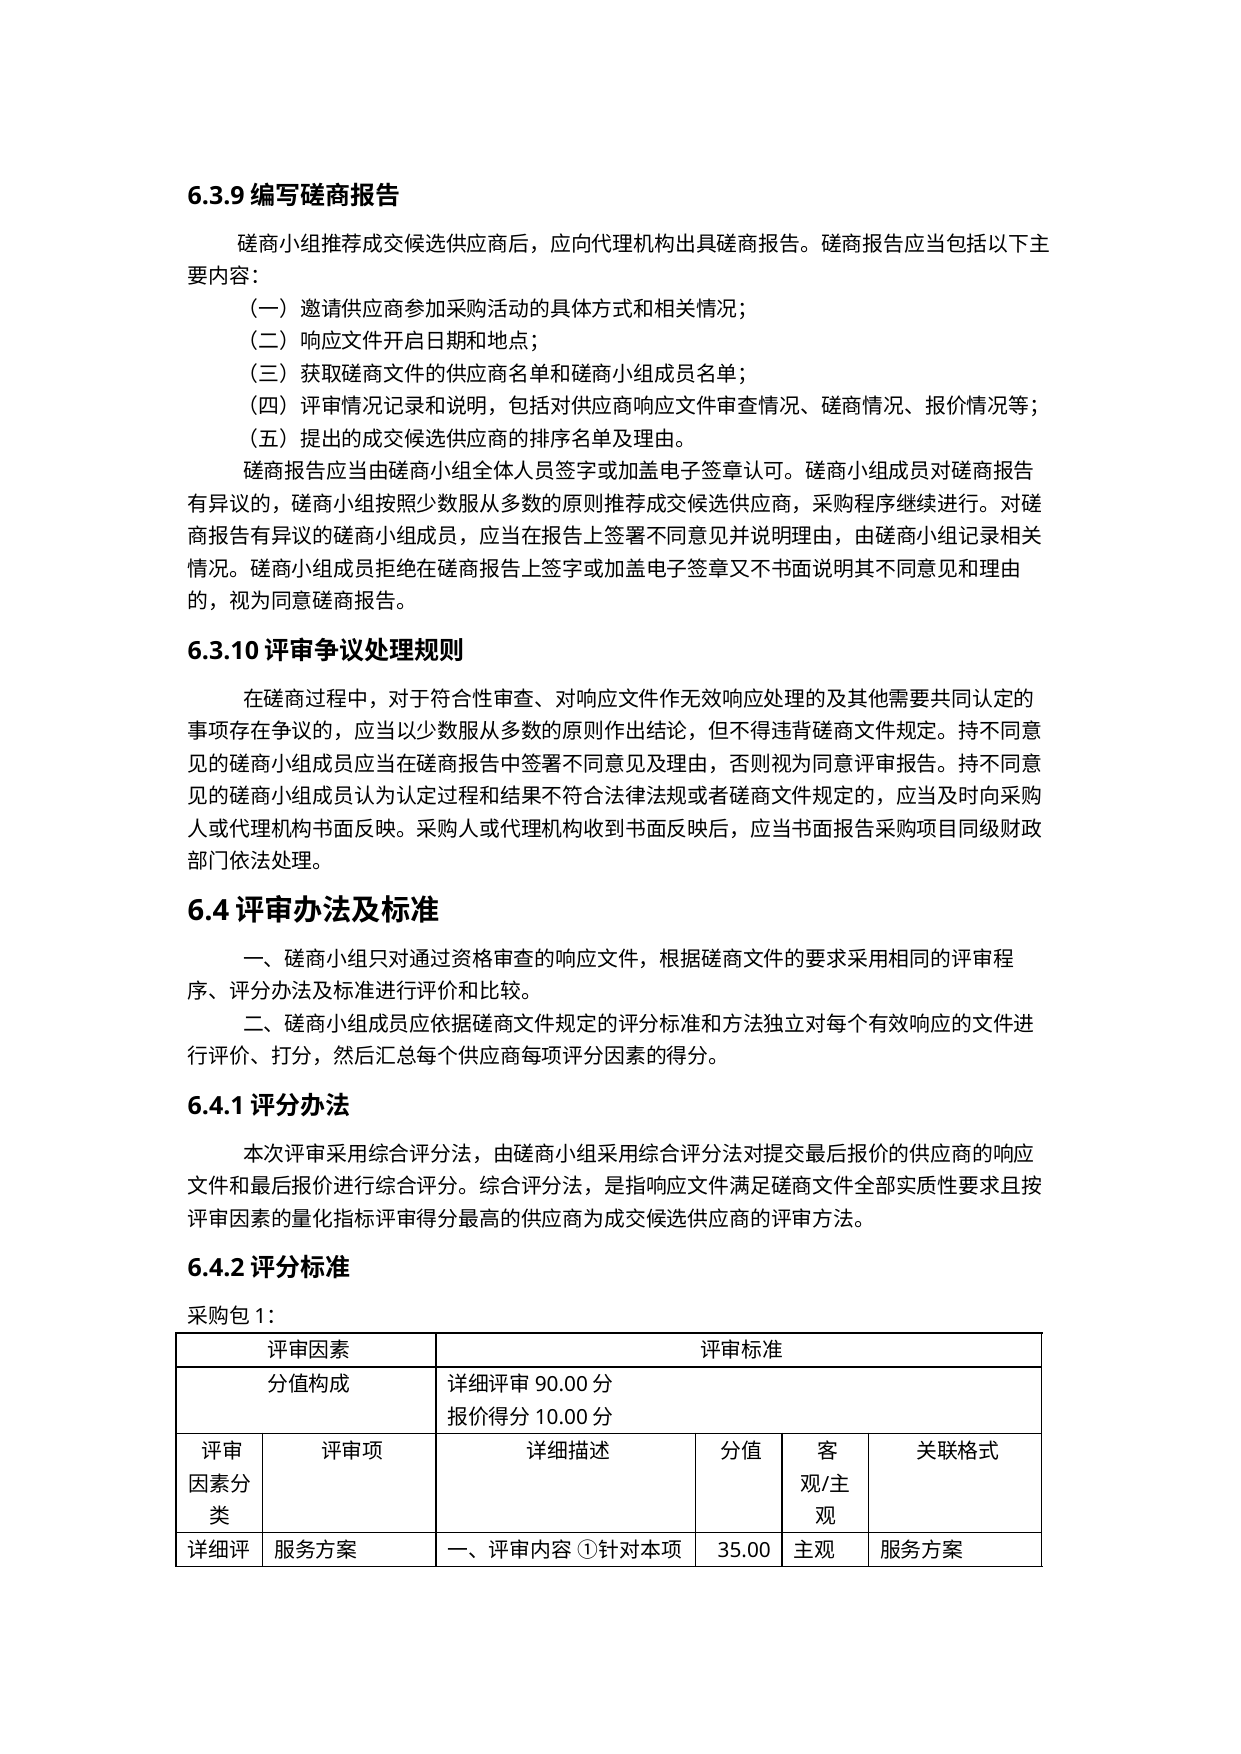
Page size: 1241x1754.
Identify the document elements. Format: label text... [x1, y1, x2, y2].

table_cell 评审项 [263, 1434, 435, 1532]
text 6.4.1评分办法 [187, 1072, 1053, 1137]
text （五）提出的成交候选供应商的排序名单及理由。 [187, 422, 1053, 454]
table_cell 详细评审90.00分 报价得分10.00分 [437, 1368, 1041, 1433]
text 6.4.2评分标准 [187, 1234, 1053, 1299]
table_cell 主观 [783, 1533, 868, 1566]
text 6.3.10评审争议处理规则 [187, 617, 1053, 682]
table_cell 客观/主观 [783, 1434, 868, 1532]
text 磋商小组推荐成交候选供应商后，应向代理机构出具磋商报告。磋商报告应当包括以下主要内容： [187, 227, 1053, 292]
table_cell 详细评审 [177, 1533, 262, 1566]
table_header 评审标准 [437, 1334, 1041, 1366]
table_header 评审因素 [177, 1334, 435, 1366]
text （三）获取磋商文件的供应商名单和磋商小组成员名单； [187, 357, 1053, 389]
table_cell 服务方案 [869, 1533, 1041, 1566]
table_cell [437, 1533, 695, 1566]
text 6.4评审办法及标准 [187, 877, 1053, 942]
text 磋商报告应当由磋商小组全体人员签字或加盖电子签章认可。磋商小组成员对磋商报告有异议的，磋商小组按照少数服从多数的原则推荐成交候选供应商，采购程序继续进行。对磋商报告有异议的磋商小组成员，应当在报告上签署不同意见并说明理由，由磋商小组记录相关情况。磋商小组成员拒绝在磋商报告上签字或加盖电子签章又不书面说明其不同意见和理由的，视为同意磋商报告。 [187, 454, 1053, 617]
text 一、磋商小组只对通过资格审查的响应文件，根据磋商文件的要求采用相同的评审程序、评分办法及标准进行评价和比较。 [187, 942, 1053, 1007]
table_cell 35.0000 [696, 1533, 781, 1566]
text （一）邀请供应商参加采购活动的具体方式和相关情况； [187, 292, 1053, 324]
text 采购包1： [187, 1299, 1053, 1332]
table_cell 详细描述 [437, 1434, 695, 1532]
text 二、磋商小组成员应依据磋商文件规定的评分标准和方法独立对每个有效响应的文件进行评价、打分，然后汇总每个供应商每项评分因素的得分。 [187, 1007, 1053, 1072]
table_cell 分值构成 [177, 1368, 435, 1433]
text （四）评审情况记录和说明，包括对供应商响应文件审查情况、磋商情况、报价情况等； [187, 389, 1053, 422]
table_cell 关联格式 [869, 1434, 1041, 1532]
table_cell 服务方案 [263, 1533, 435, 1566]
text （二）响应文件开启日期和地点； [187, 324, 1053, 357]
text 6.3.9编写磋商报告 [187, 162, 1053, 227]
table_cell 评审因素分类 [177, 1434, 262, 1532]
text 在磋商过程中，对于符合性审查、对响应文件作无效响应处理的及其他需要共同认定的事项存在争议的，应当以少数服从多数的原则作出结论，但不得违背磋商文件规定。持不同意见的磋商小组成员应当在磋商报告中签署不同意见及理由，否则视为同意评审报告。持不同意见的磋商小组成员认为认定过程和结果不符合法律法规或者磋商文件规定的，应当及时向采购人或代理机构书面反映。采购人或代理机构收到书面反映后，应当书面报告采购项目同级财政部门依法处理。 [187, 682, 1053, 877]
table_cell 分值 [696, 1434, 781, 1532]
text 本次评审采用综合评分法，由磋商小组采用综合评分法对提交最后报价的供应商的响应文件和最后报价进行综合评分。综合评分法，是指响应文件满足磋商文件全部实质性要求且按评审因素的量化指标评审得分最高的供应商为成交候选供应商的评审方法。 [187, 1137, 1053, 1234]
